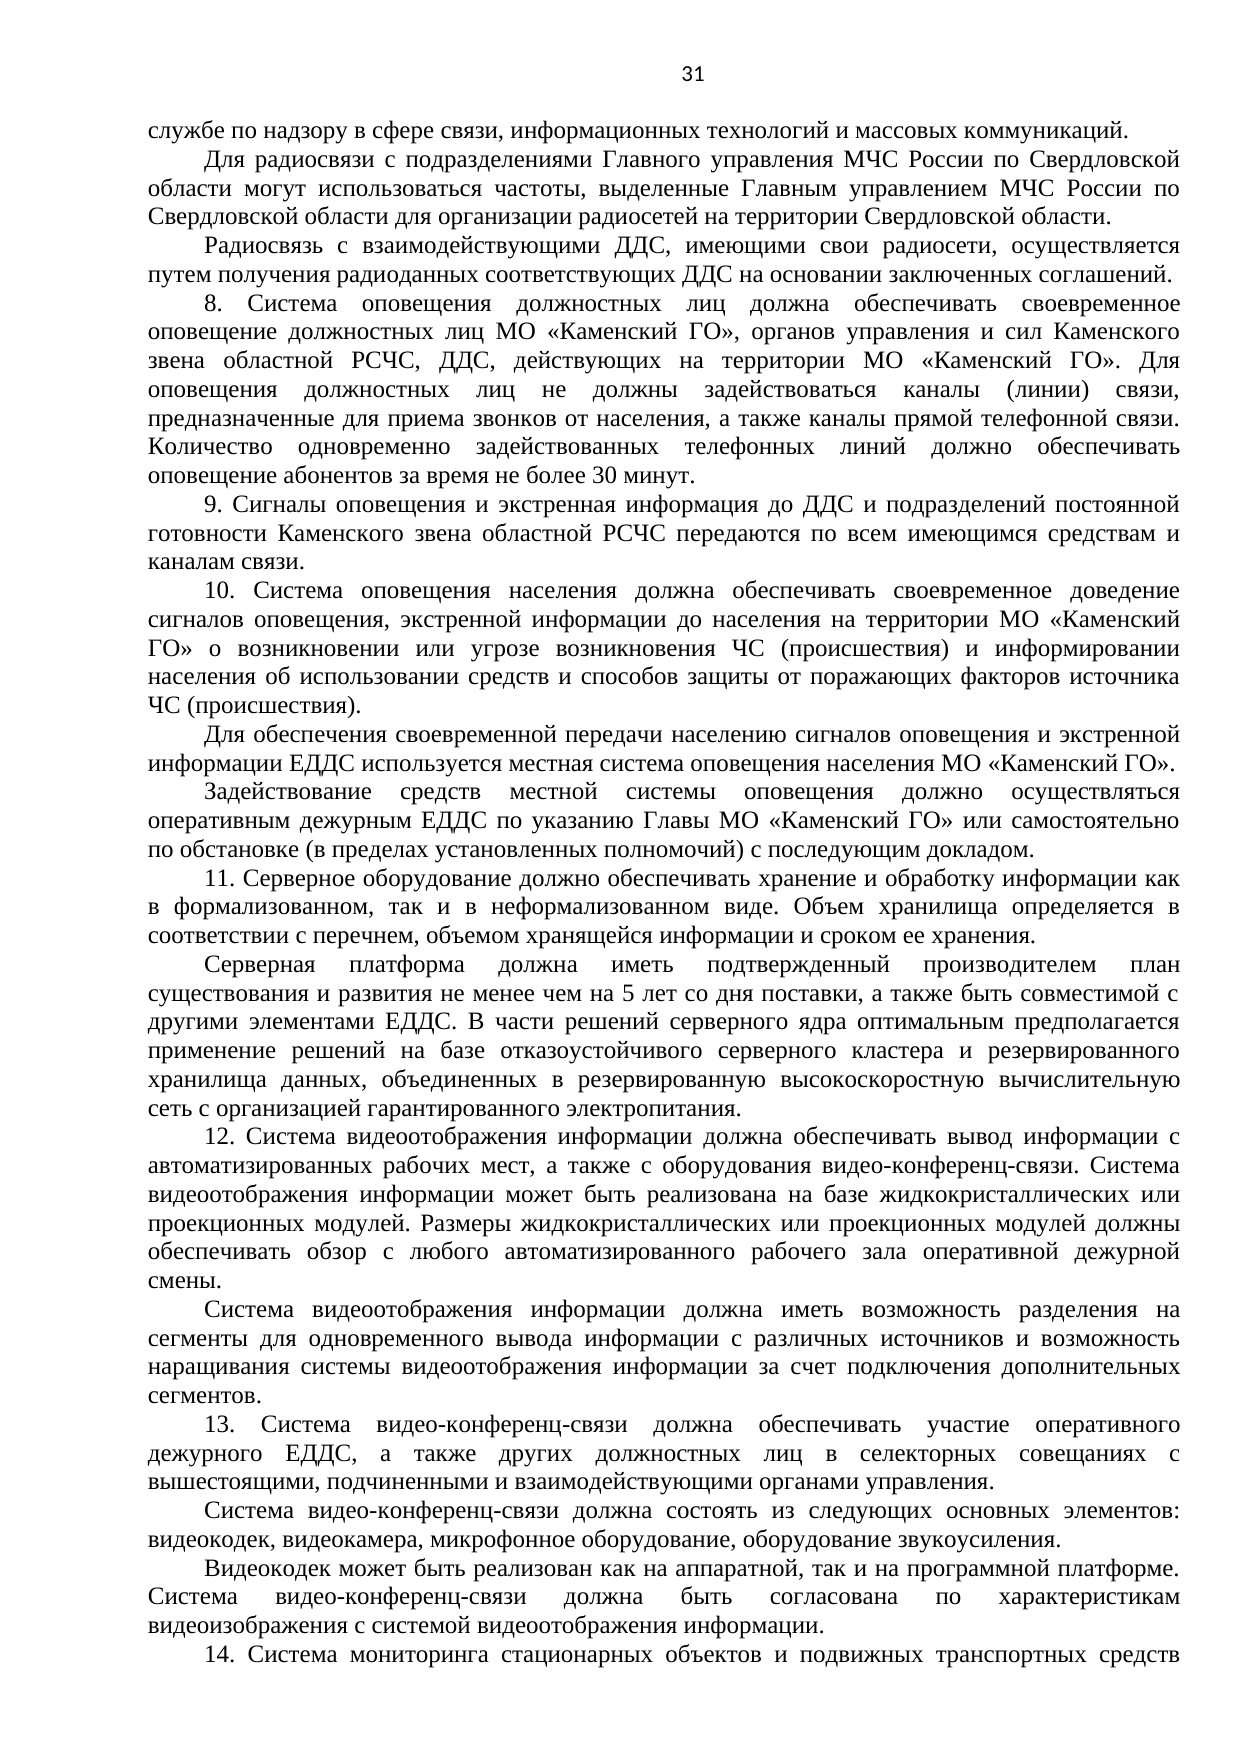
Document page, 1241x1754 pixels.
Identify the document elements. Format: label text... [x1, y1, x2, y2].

text Видеокодек может быть реализован как на аппаратной, так и на программной платформе. Система видео-конференц-связи должна быть согласована по характеристикам видеоизображения с системой видеоотображения информации. [148, 1553, 1181, 1639]
text 12. Система видеоотображения информации должна обеспечивать вывод информации с автоматизированных рабочих мест, а также с оборудования видео-конференц-связи. Система видеоотображения информации может быть реализована на базе жидкокристаллических или проекционных модулей. Размеры жидкокристаллических или проекционных модулей должны обеспечивать обзор с любого автоматизированного рабочего зала оперативной дежурной смены. [148, 1121, 1181, 1294]
text Система видеоотображения информации должна иметь возможность разделения на сегменты для одновременного вывода информации с различных источников и возможность наращивания системы видеоотображения информации за счет подключения дополнительных сегментов. [148, 1294, 1181, 1409]
text Радиосвязь с взаимодействующими ДДС, имеющими свои радиосети, осуществляется путем получения радиоданных соответствующих ДДС на основании заключенных соглашений. [148, 230, 1181, 288]
text 9. Сигналы оповещения и экстренная информация до ДДС и подразделений постоянной готовности Каменского звена областной РСЧС передаются по всем имеющимся средствам и каналам связи. [148, 489, 1181, 575]
text Система видео-конференц-связи должна состоять из следующих основных элементов: видеокодек, видеокамера, микрофонное оборудование, оборудование звукоусиления. [148, 1495, 1181, 1553]
text 10. Система оповещения населения должна обеспечивать своевременное доведение сигналов оповещения, экстренной информации до населения на территории МО «Каменский ГО» о возникновении или угрозе возникновения ЧС (происшествия) и информировании населения об использовании средств и способов защиты от поражающих факторов источника ЧС (происшествия). [148, 575, 1181, 719]
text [148, 1639, 1181, 1668]
text 13. Система видео-конференц-связи должна обеспечивать участие оперативного дежурного ЕДДС, а также других должностных лиц в селекторных совещаниях с вышестоящими, подчиненными и взаимодействующими органами управления. [148, 1409, 1181, 1495]
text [148, 115, 1181, 144]
text Для обеспечения своевременной передачи населению сигналов оповещения и экстренной информации ЕДДС используется местная система оповещения населения МО «Каменский ГО». [148, 719, 1181, 776]
text Для радиосвязи с подразделениями Главного управления МЧС России по Свердловской области могут использоваться частоты, выделенные Главным управлением МЧС России по Свердловской области для организации радиосетей на территории Свердловской области. [148, 144, 1181, 230]
text Серверная платформа должна иметь подтвержденный производителем план существования и развития не менее чем на 5 лет со дня поставки, а также быть совместимой с другими элементами ЕДДС. В части решений серверного ядра оптимальным предполагается применение решений на базе отказоустойчивого серверного кластера и резервированного хранилища данных, объединенных в резервированную высокоскоростную вычислительную сеть с организацией гарантированного электропитания. [148, 949, 1181, 1121]
text 11. Серверное оборудование должно обеспечивать хранение и обработку информации как в формализованном, так и в неформализованном виде. Объем хранилища определяется в соответствии с перечнем, объемом хранящейся информации и сроком ее хранения. [148, 863, 1181, 949]
text 8. Система оповещения должностных лиц должна обеспечивать своевременное оповещение должностных лиц МО «Каменский ГО», органов управления и сил Каменского звена областной РСЧС, ДДС, действующих на территории МО «Каменский ГО». Для оповещения должностных лиц не должны задействоваться каналы (линии) связи, предназначенные для приема звонков от населения, а также каналы прямой телефонной связи. Количество одновременно задействованных телефонных линий должно обеспечивать оповещение абонентов за время не более 30 минут. [148, 288, 1181, 489]
text Задействование средств местной системы оповещения должно осуществляться оперативным дежурным ЕДДС по указанию Главы МО «Каменский ГО» или самостоятельно по обстановке (в пределах установленных полномочий) с последующим докладом. [148, 776, 1181, 863]
